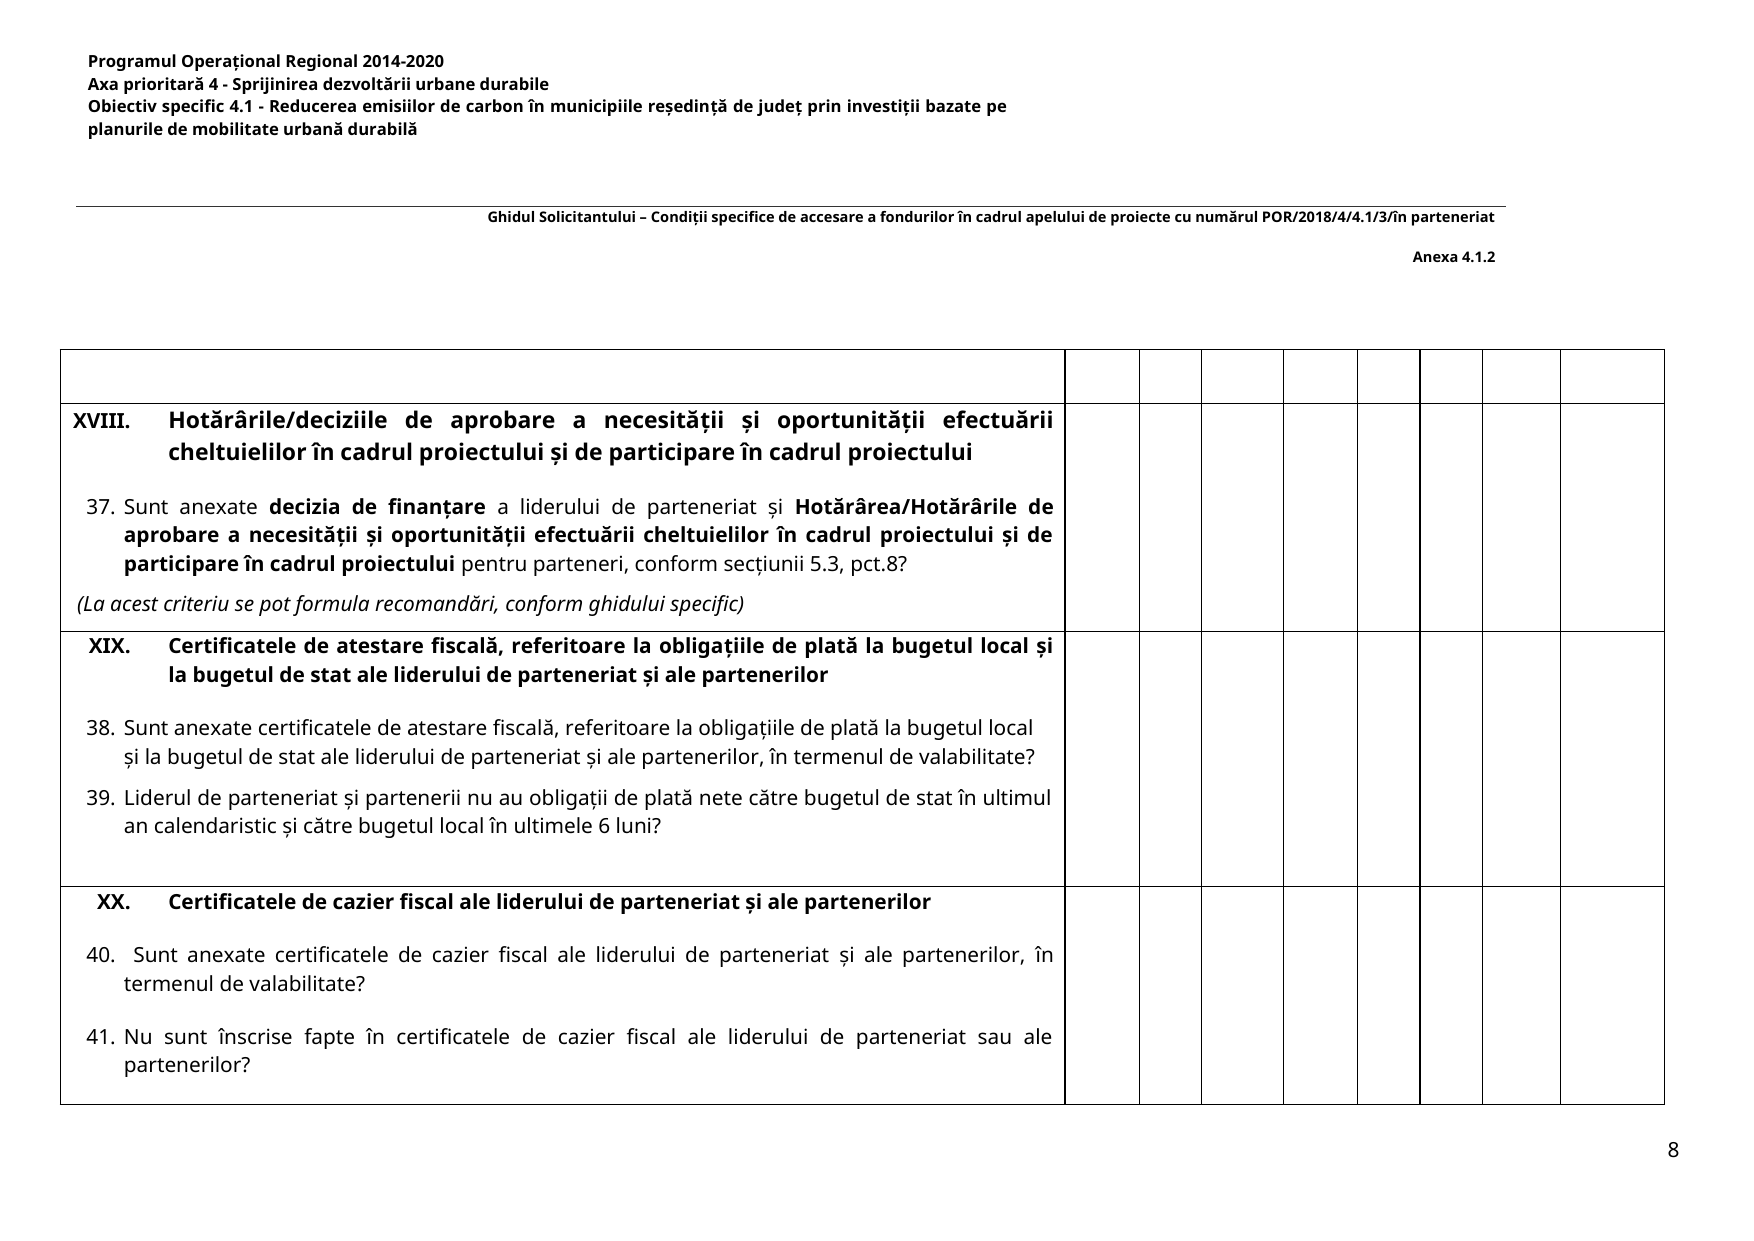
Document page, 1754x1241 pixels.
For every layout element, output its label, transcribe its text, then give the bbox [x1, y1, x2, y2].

table_cell Certificatele de cazier fiscal ale liderului de parteneriat și ale partenerilor Sunt anexate certificatele de cazier fiscal ale liderului de parteneriat și ale partenerilor, în termenul de valabilitate? Nu sunt înscrise fapte în certificatele de cazier fiscal ale liderului de parteneriat sau ale partenerilor? [61, 887, 1064, 1104]
table_cell [1284, 887, 1357, 1104]
table_cell [1358, 350, 1419, 403]
table_cell [1202, 350, 1283, 403]
table_cell [1358, 887, 1419, 1104]
table_cell [1066, 632, 1139, 886]
table_cell [1483, 404, 1560, 631]
table_cell [1483, 887, 1560, 1104]
table_cell [1284, 632, 1357, 886]
table_cell [1066, 350, 1139, 403]
table_cell [1483, 632, 1560, 886]
table_cell Certificatele de atestare fiscală, referitoare la obligațiile de plată la bugetul local și la bugetul de stat ale liderului de parteneriat și ale partenerilor Sunt anexate certificatele de atestare fiscală, referitoare la obligațiile de plată la bugetul local și la bugetul de stat ale liderului de parteneriat și ale partenerilor, în termenul de valabilitate? Liderul de parteneriat și partenerii nu au obligaţii de plată nete către bugetul de stat în ultimul an calendaristic și către bugetul local în ultimele 6 luni? [61, 632, 1064, 886]
table_cell [1202, 632, 1283, 886]
table_cell [1483, 350, 1560, 403]
table_cell [1421, 887, 1482, 1104]
table_cell Hotărârile/deciziile de aprobare a necesității şi oportunității efectuării cheltuielilor în cadrul proiectului și de participare în cadrul proiectului Sunt anexate decizia de finanţare a liderului de parteneriat şi Hotărârea/Hotărârile de aprobare a necesității şi oportunității efectuării cheltuielilor în cadrul proiectului și de participare în cadrul proiectului pentru parteneri, conform secţiunii 5.3, pct.8? (La acest criteriu se pot formula recomandări, conform ghidului specific) [61, 404, 1064, 631]
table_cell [61, 350, 1064, 403]
table_cell [1140, 404, 1201, 631]
table_cell [1561, 350, 1664, 403]
table_cell [1284, 404, 1357, 631]
table_cell [1421, 632, 1482, 886]
table_cell [1561, 404, 1664, 631]
table_cell [1140, 632, 1201, 886]
table_cell [1284, 350, 1357, 403]
table_cell [1202, 404, 1283, 631]
table_cell [1066, 887, 1139, 1104]
table_cell [1421, 404, 1482, 631]
table_cell [1202, 887, 1283, 1104]
table_cell [1358, 632, 1419, 886]
table_cell [1561, 887, 1664, 1104]
table_cell [1066, 404, 1139, 631]
table_cell [1421, 350, 1482, 403]
table_cell [1140, 887, 1201, 1104]
table_cell [1140, 350, 1201, 403]
table_cell [1561, 632, 1664, 886]
table_cell [1358, 404, 1419, 631]
